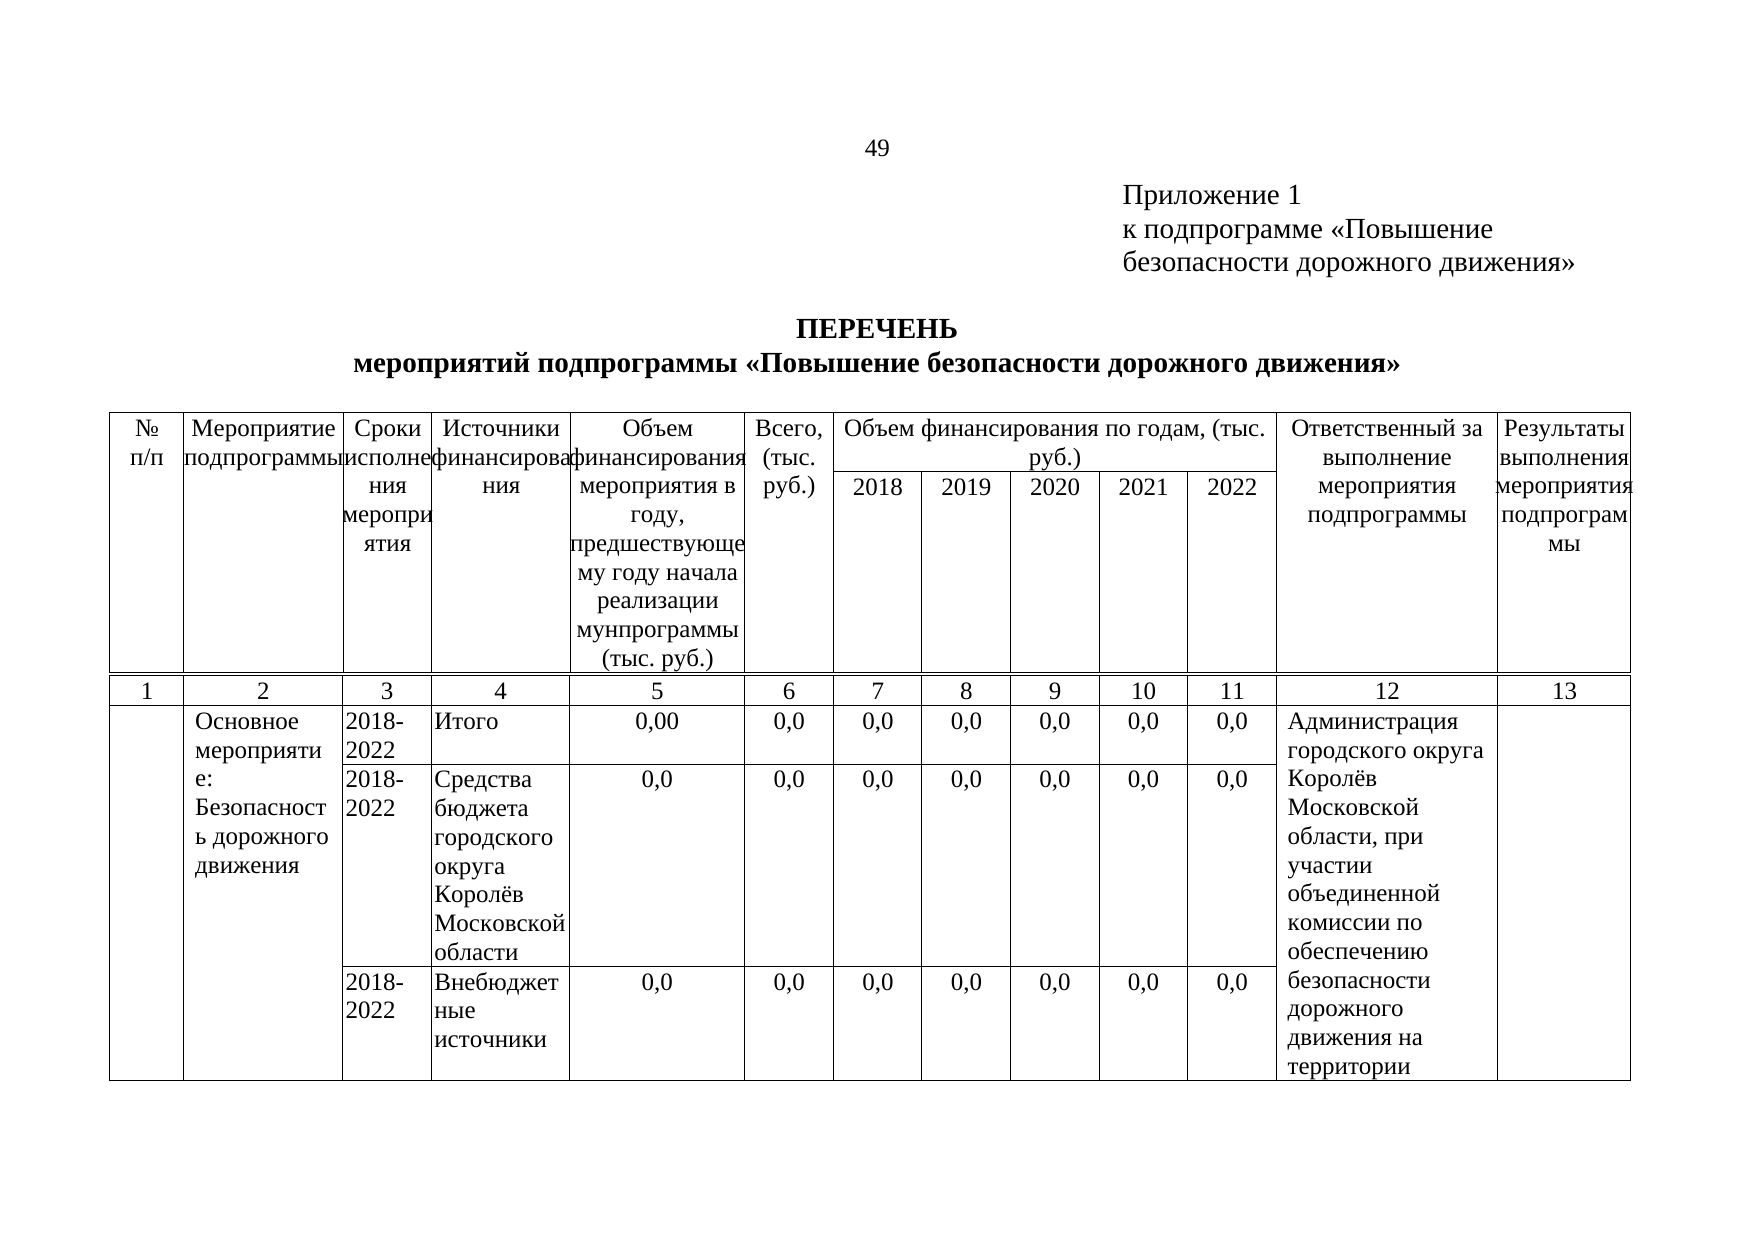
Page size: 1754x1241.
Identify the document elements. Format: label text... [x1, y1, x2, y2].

table_header 2 [184, 676, 342, 705]
table_cell 0,0 [1188, 765, 1276, 966]
table_header Результаты выполнения мероприятия подпрограммы [1498, 413, 1630, 672]
table_cell Итого [432, 706, 569, 763]
table_cell Основное мероприятие: Безопасность дорожного движения [184, 706, 342, 1080]
table_cell 2018 [834, 472, 921, 672]
table_cell [1498, 706, 1630, 1080]
table_header 12 [1277, 676, 1497, 705]
table_header Источники финансирования [432, 413, 570, 672]
table_cell 0,0 [922, 706, 1010, 763]
table_header 7 [834, 676, 921, 705]
table_header 1 [110, 676, 183, 705]
table_header 5 [570, 676, 744, 705]
table_header 8 [922, 676, 1010, 705]
text безопасности дорожного движения» [1122, 244, 1636, 278]
table_cell Внебюджетные источники [432, 967, 569, 1080]
table_cell 2022 [1188, 472, 1276, 672]
table_cell 0,0 [834, 967, 921, 1080]
table_header 10 [1100, 676, 1187, 705]
table_cell 0,0 [1100, 765, 1187, 966]
table_cell Администрация городского округа Королёв Московской области, при участии объединенной комиссии по обеспечению безопасности дорожного движения на территории городского округа Королёв Московской области, УМВД России по г.о. Королёв, Управление дорог, благоустройства и экологии Администрации городского округа Королёв Московской области, МБУ «Автобытдор» [1277, 706, 1497, 1080]
table_cell 2020 [1011, 472, 1099, 672]
table_cell 0,0 [570, 967, 744, 1080]
table_cell 2018-2022 [343, 706, 431, 763]
table_header 11 [1188, 676, 1276, 705]
table_cell 2018-2022 [343, 765, 431, 966]
table_cell Средства бюджета городского округа Королёв Московской области [432, 765, 569, 966]
table_header 9 [1011, 676, 1099, 705]
table_header № п/п [110, 413, 183, 672]
table_header Объем финансирования мероприятия в году, предшествующему году начала реализации мунпрограммы (тыс. руб.) [571, 413, 744, 672]
text мероприятий подпрограммы «Повышение безопасности дорожного движения» [118, 345, 1636, 378]
table_header Мероприятие подпрограммы [184, 413, 343, 672]
table_cell 0,0 [1011, 765, 1099, 966]
table_cell 0,0 [745, 706, 833, 763]
table_cell 0,0 [834, 765, 921, 966]
table_header Всего, (тыс. руб.) [745, 413, 833, 672]
text к подпрограмме «Повышение [1122, 211, 1636, 244]
table_header Ответственный за выполнение мероприятия подпрограммы [1277, 413, 1497, 672]
table_cell 0,0 [834, 706, 921, 763]
text ПЕРЕЧЕНЬ [118, 311, 1636, 345]
table_cell 0,0 [745, 967, 833, 1080]
table_cell 0,0 [1100, 967, 1187, 1080]
table_cell 0,0 [922, 967, 1010, 1080]
table_cell 0,0 [922, 765, 1010, 966]
text Приложение 1 [1122, 177, 1636, 211]
table_header Сроки исполнения мероприятия [344, 413, 431, 672]
table_cell 0,0 [1100, 706, 1187, 763]
table_cell 0,0 [1011, 967, 1099, 1080]
table_cell 2018-2022 [343, 967, 431, 1080]
table_header 3 [343, 676, 431, 705]
table_header Объем финансирования по годам, (тыс. руб.) [834, 413, 1276, 471]
table_cell 0,00 [570, 706, 744, 763]
table_cell 0,0 [1011, 706, 1099, 763]
table_header 13 [1498, 676, 1630, 705]
table_header 4 [432, 676, 569, 705]
table_cell 2021 [1100, 472, 1187, 672]
table_header 6 [745, 676, 833, 705]
table_cell 0,0 [570, 765, 744, 966]
table_cell [110, 706, 183, 1080]
table_cell 0,0 [1188, 706, 1276, 763]
table_cell 2019 [922, 472, 1010, 672]
table_cell 0,0 [1188, 967, 1276, 1080]
table_cell 0,0 [745, 765, 833, 966]
